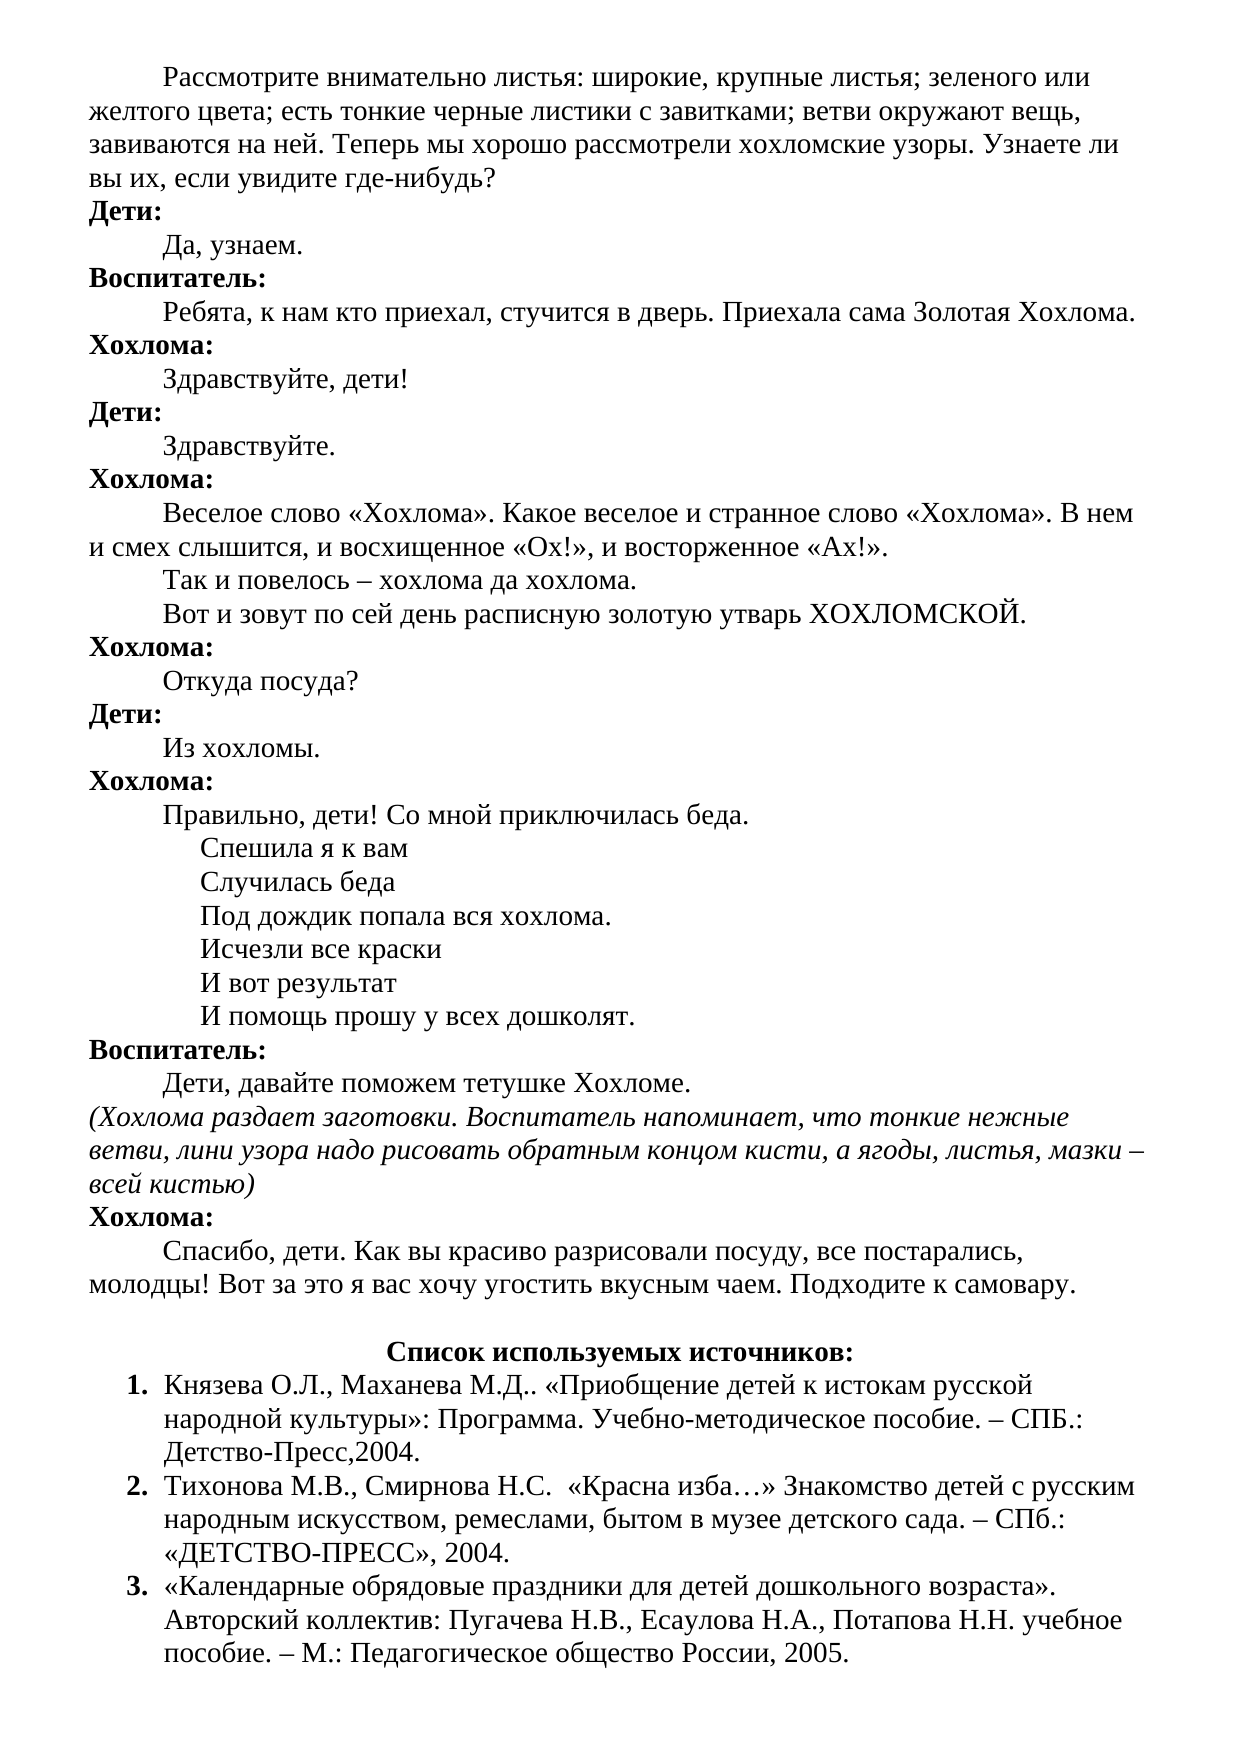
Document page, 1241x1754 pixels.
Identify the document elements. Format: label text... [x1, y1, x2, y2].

text Хохлома: [89, 327, 1152, 361]
text Дети: [89, 394, 1152, 428]
text Веселое слово «Хохлома». Какое веселое и странное слово «Хохлома». В нем и смех слышится, и восхищенное «Ох!», и восторженное «Ах!». [89, 495, 1152, 562]
text Воспитатель: [89, 1032, 1152, 1065]
text Ребята, к нам кто приехал, стучится в дверь. Приехала сама Золотая Хохлома. [89, 294, 1152, 327]
text Вот и зовут по сей день расписную золотую утварь ХОХЛОМСКОЙ. [89, 596, 1152, 629]
text Из хохломы. [89, 730, 1152, 763]
text Хохлома: [89, 629, 1152, 663]
text Спешила я к вам [200, 831, 1152, 864]
text Рассмотрите внимательно листья: широкие, крупные листья; зеленого или желтого цвета; есть тонкие черные листики с завитками; ветви окружают вещь, завиваются на ней. Теперь мы хорошо рассмотрели хохломские узоры. Узнаете ли вы их, если увидите где-нибудь? [89, 59, 1152, 193]
text Да, узнаем. [89, 227, 1152, 260]
text И помощь прошу у всех дошколят. [200, 998, 1152, 1032]
text Исчезли все краски [200, 931, 1152, 965]
text Здравствуйте. [89, 428, 1152, 462]
text Дети, давайте поможем тетушке Хохломе. [89, 1065, 1152, 1099]
text Дети: [89, 193, 1152, 227]
text Здравствуйте, дети! [89, 361, 1152, 394]
list Тихонова М.В., Смирнова Н.С. «Красна изба…» Знакомство детей с русским народным искусством, ремеслами, бытом в музее детского сада. – СПб.: «ДЕТСТВО-ПРЕСС», 2004. [126, 1468, 1152, 1568]
text Откуда посуда? [89, 663, 1152, 696]
text Так и повелось – хохлома да хохлома. [89, 562, 1152, 596]
text Воспитатель: [89, 260, 1152, 294]
text Случилась беда [200, 864, 1152, 898]
text И вот результат [200, 965, 1152, 998]
list Князева О.Л., Маханева М.Д.. «Приобщение детей к истокам русской народной культуры»: Программа. Учебно-методическое пособие. – СПБ.: Детство-Пресс,2004. [126, 1367, 1152, 1468]
text Спасибо, дети. Как вы красиво разрисовали посуду, все постарались, молодцы! Вот за это я вас хочу угостить вкусным чаем. Подходите к самовару. [89, 1233, 1152, 1300]
text Хохлома: [89, 462, 1152, 495]
text Список используемых источников: [89, 1334, 1152, 1367]
text Дети: [89, 696, 1152, 730]
text Хохлома: [89, 1199, 1152, 1233]
text (Хохлома раздает заготовки. Воспитатель напоминает, что тонкие нежные ветви, лини узора надо рисовать обратным концом кисти, а ягоды, листья, мазки – всей кистью) [89, 1099, 1152, 1199]
text Хохлома: [89, 763, 1152, 797]
text Под дождик попала вся хохлома. [200, 898, 1152, 931]
list «Календарные обрядовые праздники для детей дошкольного возраста». Авторский коллектив: Пугачева Н.В., Есаулова Н.А., Потапова Н.Н. учебное пособие. – М.: Педагогическое общество России, 2005. [126, 1568, 1152, 1669]
text Правильно, дети! Со мной приключилась беда. [89, 797, 1152, 831]
